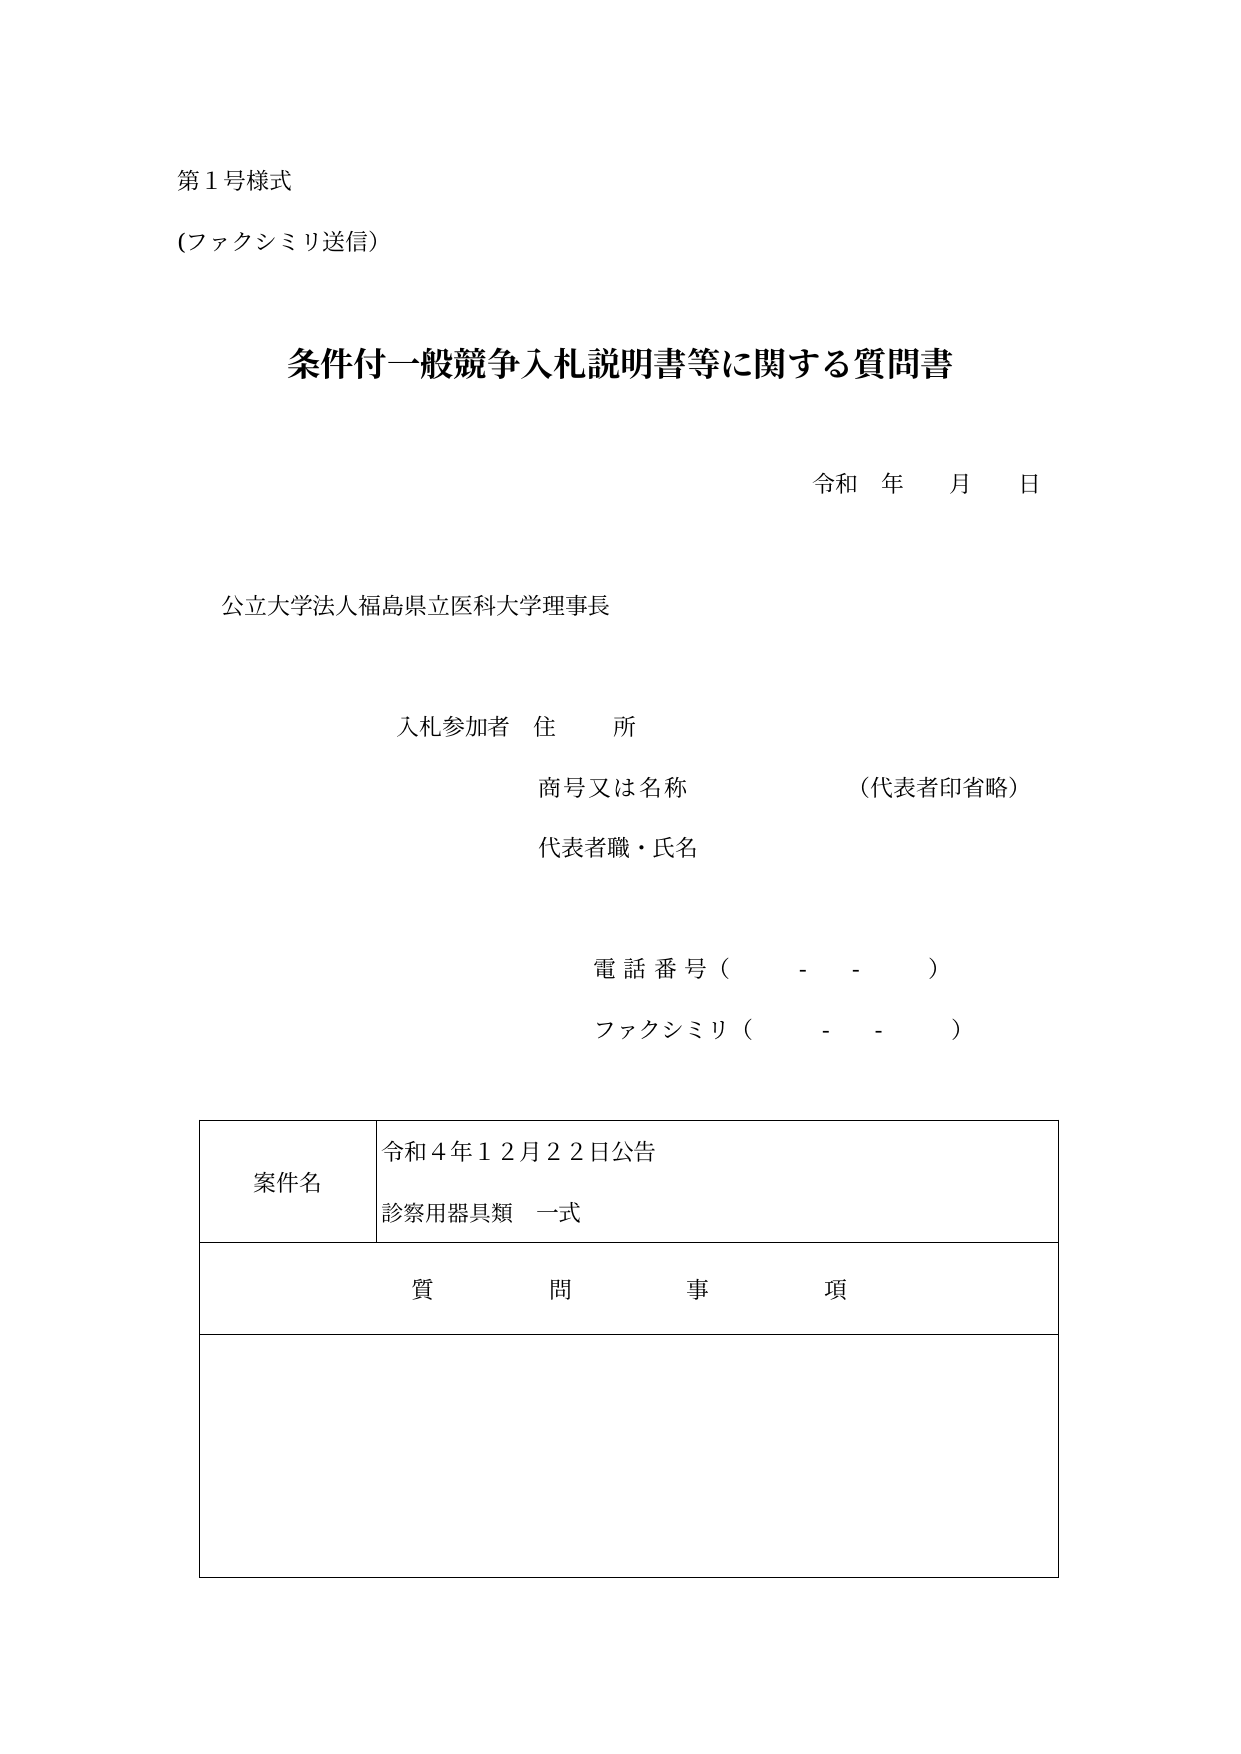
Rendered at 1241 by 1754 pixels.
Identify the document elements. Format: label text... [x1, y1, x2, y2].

table_header 案件名 [200, 1121, 376, 1242]
text 商号又は名称 （代表者印省略） [538, 756, 1063, 816]
text 公立大学法人福島県立医科大学理事長 [221, 574, 1063, 634]
text ファクシミリ（ - - ） [593, 998, 1063, 1059]
table_cell 質 問 事 項 [200, 1243, 1058, 1334]
text 令和 年 月 日 [177, 453, 1041, 513]
text (ファクシミリ送信） [177, 210, 1063, 271]
text 第１号様式 [177, 149, 1063, 210]
text 条件付一般競争入札説明書等に関する質問書 [177, 331, 1063, 392]
text 代表者職・氏名 [538, 816, 1063, 877]
table_header 令和４年１２月２２日公告 診察用器具類 一式 [377, 1121, 1058, 1242]
table_cell [200, 1335, 1058, 1577]
text 入札参加者 住所 [396, 695, 1063, 756]
text 電話番号（ - - ） [593, 938, 1063, 998]
